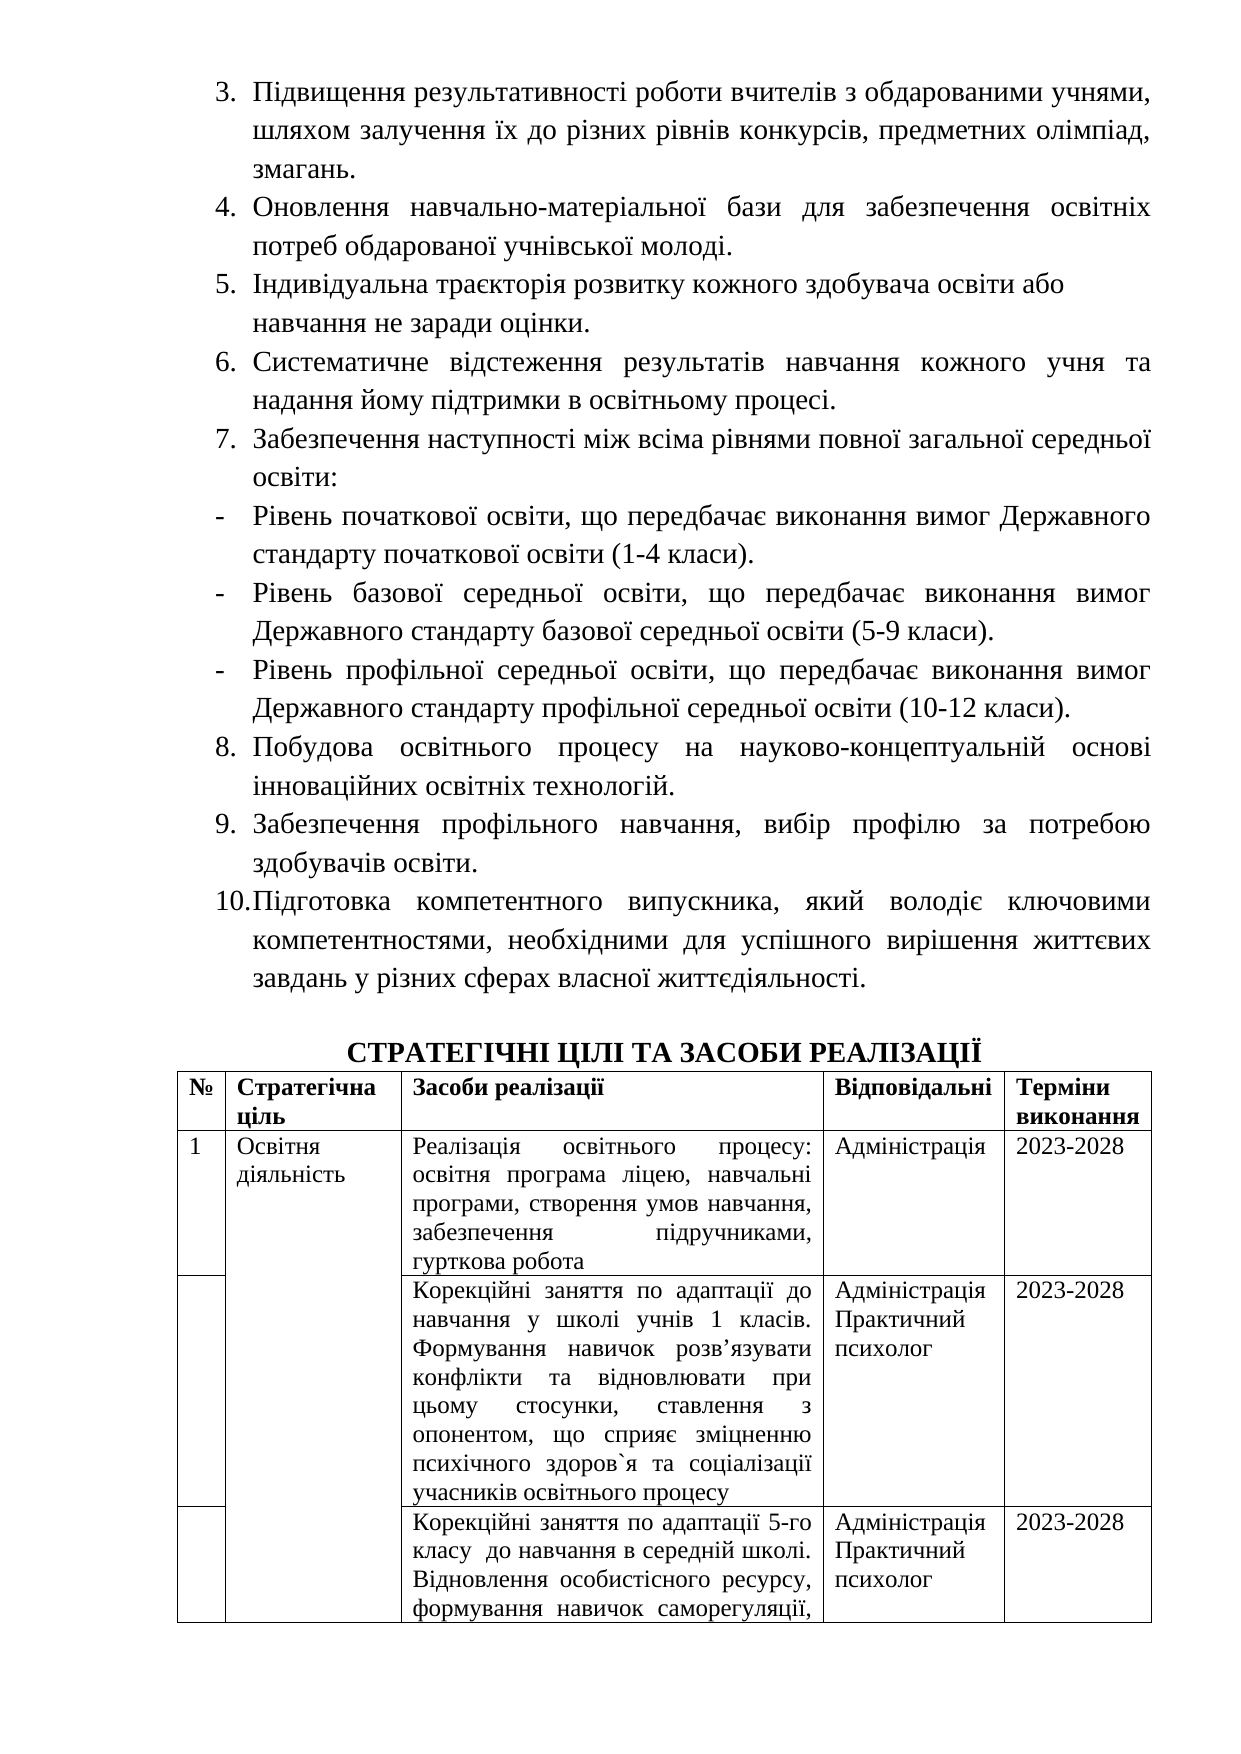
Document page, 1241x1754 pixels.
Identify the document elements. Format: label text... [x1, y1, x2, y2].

table_cell 1 [178, 1131, 225, 1274]
table_header Відповідальні [824, 1072, 1004, 1130]
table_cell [402, 1507, 823, 1622]
table_cell [178, 1276, 225, 1506]
table_cell 2023-2028 [1005, 1507, 1151, 1622]
list Забезпечення наступності між всіма рівнями повної загальної середньої освіти: [215, 421, 1152, 493]
list Систематичне відстеження результатів навчання кожного учня та надання йому підтримки в освітньому процесі. [215, 344, 1152, 416]
list Рівень профільної середньої освіти, що передбачає виконання вимог Державного стандарту профільної середньої освіти (10-12 класи). [215, 652, 1152, 724]
table_cell 2023-2028 [1005, 1131, 1151, 1274]
table_cell Освітня діяльність [226, 1131, 401, 1622]
table_cell Реалізація освітнього процесу: освітня програма ліцею, навчальні програми, створення умов навчання, забезпечення підручниками, гурткова робота [402, 1131, 823, 1274]
list Оновлення навчально-матеріальної бази для забезпечення освітніх потреб обдарованої учнівської молоді. [215, 189, 1152, 262]
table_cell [824, 1507, 1004, 1622]
table_cell Корекційні заняття по адаптації до навчання у школі учнів 1 класів. Формування навичок розв’язувати конфлікти та відновлювати при цьому стосунки, ставлення з опонентом, що сприяє зміцненню психічного здоров`я та соціалізації учасників освітнього процесу [402, 1276, 823, 1506]
list Рівень початкової освіти, що передбачає виконання вимог Державного стандарту початкової освіти (1-4 класи). [215, 498, 1152, 570]
list Рівень базової середньої освіти, що передбачає виконання вимог Державного стандарту базової середньої освіти (5-9 класи). [215, 575, 1152, 647]
table_header № [178, 1072, 225, 1130]
list Побудова освітнього процесу на науково-концептуальній основі інноваційних освітніх технологій. [215, 729, 1152, 801]
list Підготовка компетентного випускника, який володіє ключовими компетентностями, необхідними для успішного вирішення життєвих завдань у різних сферах власної життєдіяльності. [215, 883, 1152, 994]
list Підвищення результативності роботи вчителів з обдарованими учнями, шляхом залучення їх до різних рівнів конкурсів, предметних олімпіад, змагань. [215, 74, 1152, 184]
list Забезпечення профільного навчання, вибір профілю за потребою здобувачів освіти. [215, 806, 1152, 878]
text СТРАТЕГІЧНІ ЦІЛІ ТА ЗАСОБИ РЕАЛІЗАЦІЇ [177, 1035, 1152, 1068]
table_cell [178, 1507, 225, 1622]
table_header Засоби реалізації [402, 1072, 823, 1130]
table_cell Адміністрація Практичний психолог [824, 1276, 1004, 1506]
list Індивідуальна траєкторія розвитку кожного здобувача освіти або навчання не заради оцінки. [215, 267, 1152, 339]
table_cell 2023-2028 [1005, 1276, 1151, 1506]
table_cell Адміністрація [824, 1131, 1004, 1274]
table_header Стратегічна ціль [226, 1072, 401, 1130]
table_header Терміни виконання [1005, 1072, 1151, 1130]
